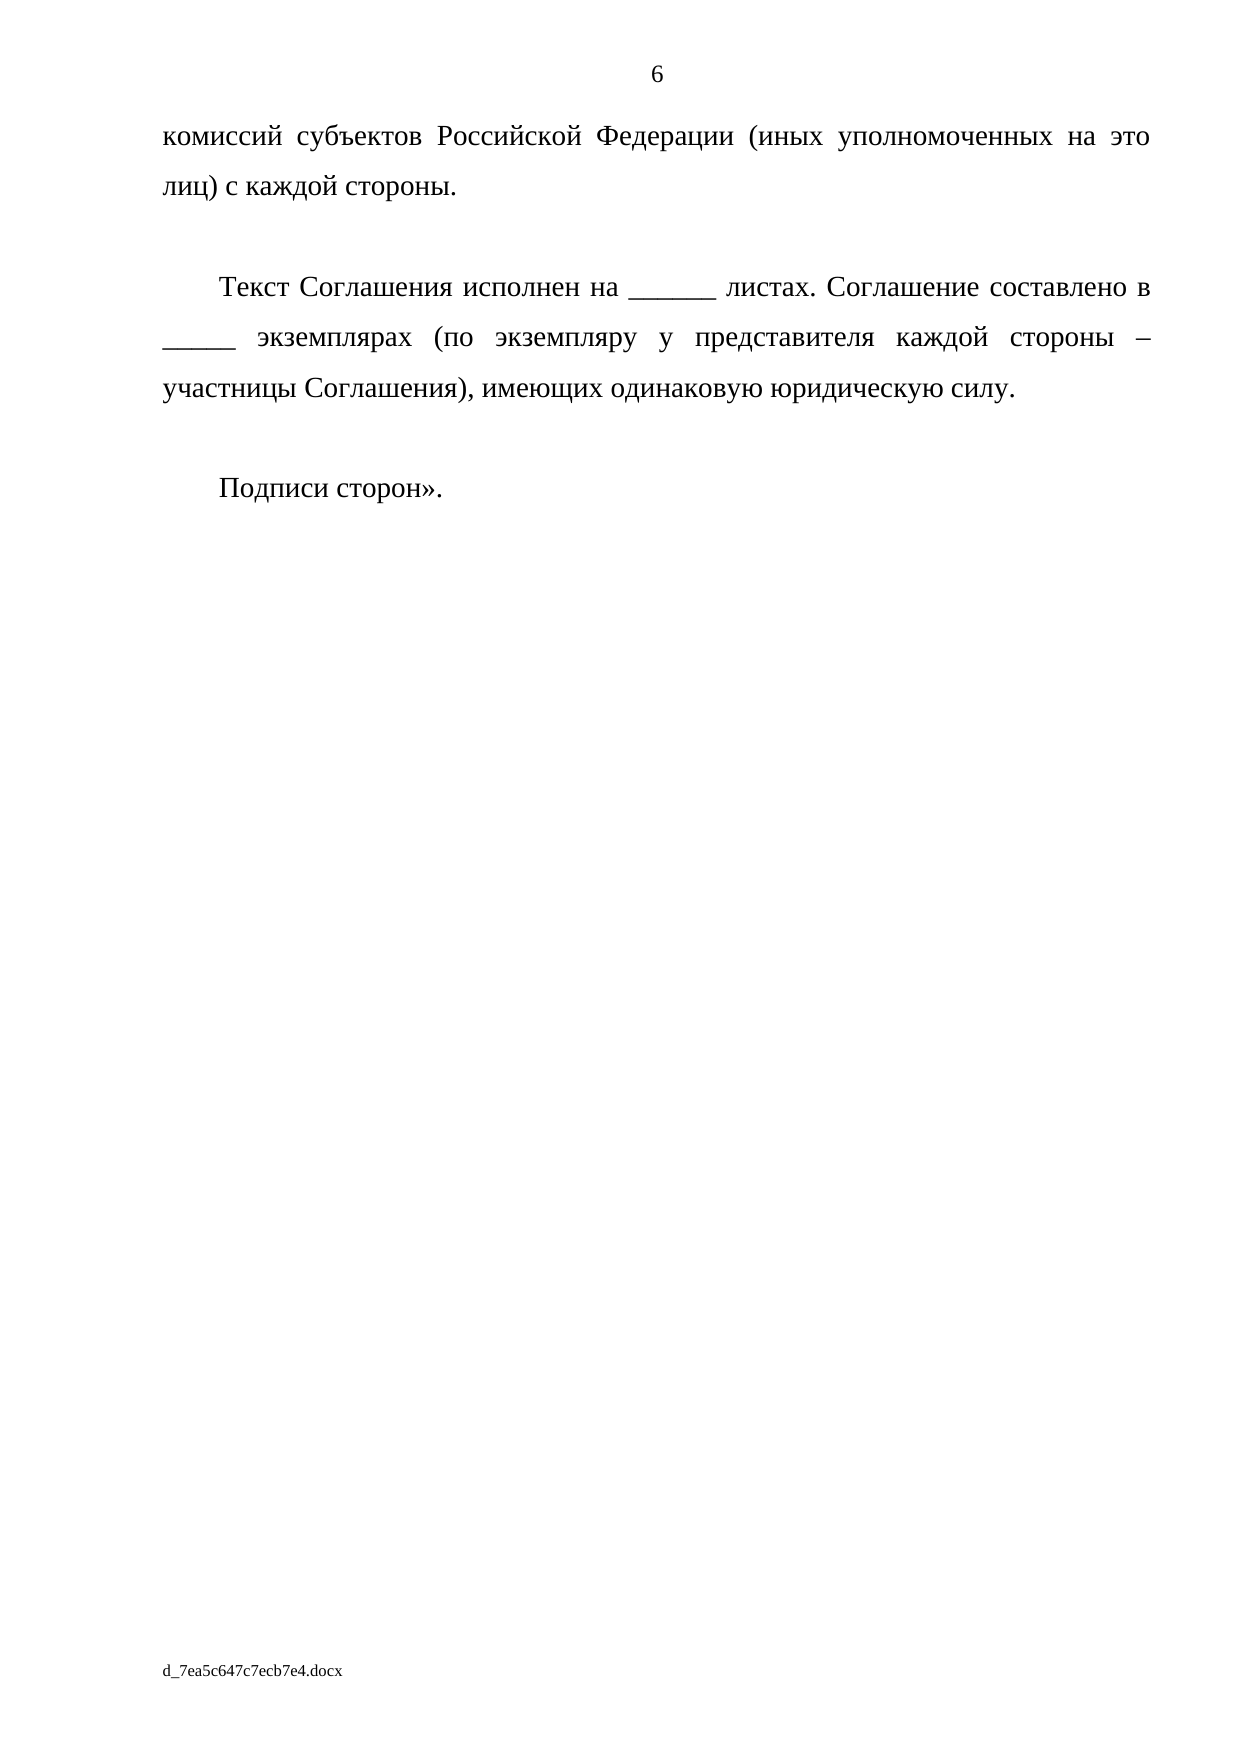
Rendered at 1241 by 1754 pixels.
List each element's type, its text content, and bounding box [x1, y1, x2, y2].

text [162, 118, 1152, 202]
text Подписи сторон». [162, 470, 1152, 504]
text Текст Соглашения исполнен на ______ листах. Соглашение составлено в _____ экземплярах (по экземпляру у представителя каждой стороны – участницы Соглашения), имеющих одинаковую юридическую силу. [162, 269, 1152, 403]
